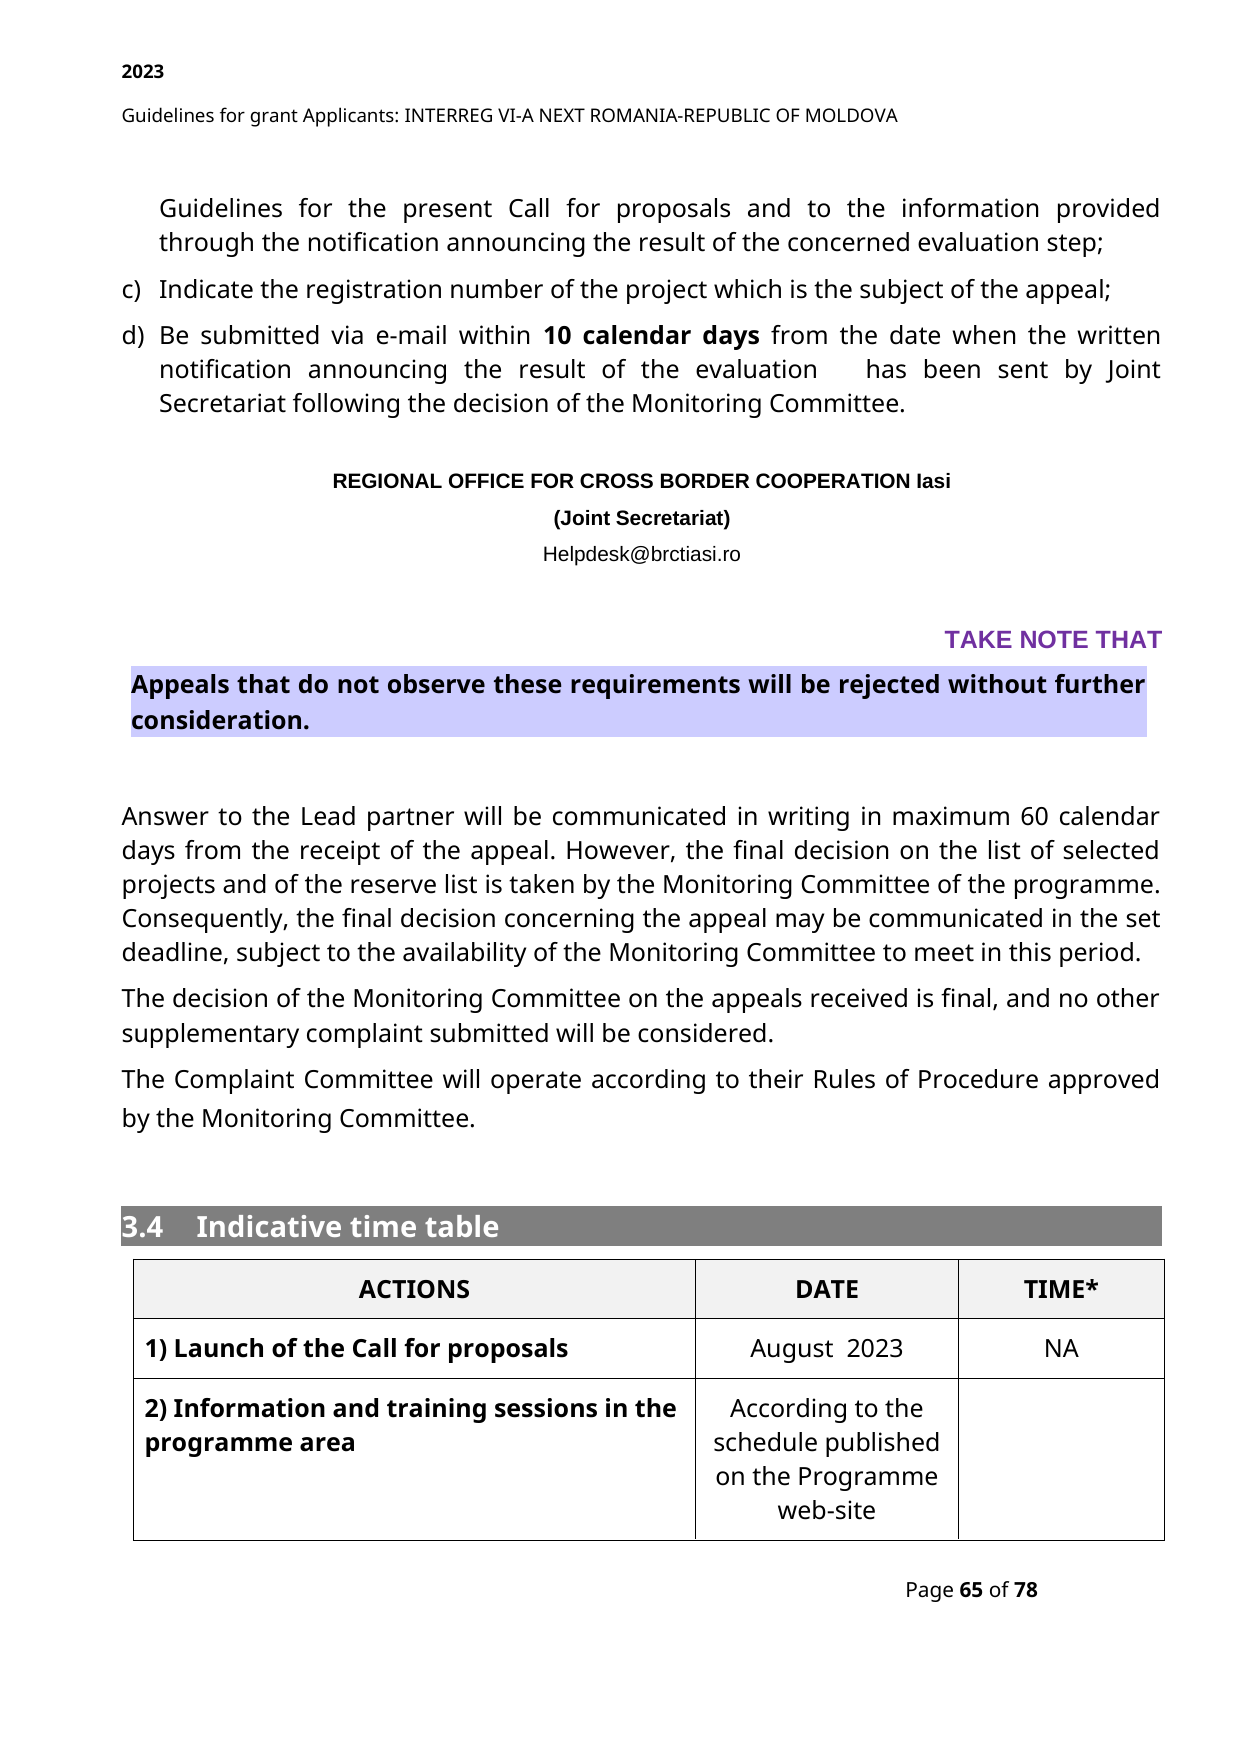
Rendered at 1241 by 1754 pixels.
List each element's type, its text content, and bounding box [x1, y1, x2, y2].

table_header ACTIONS [134, 1260, 695, 1318]
table_cell [959, 1379, 1164, 1539]
text Answer to the Lead partner will be communicated in writing in maximum 60 calendar days from the receipt of the appeal. However, the final decision on the list of selected projects and of the reserve list is taken by the Monitoring Committee of the programme. Consequently, the final decision concerning the appeal may be communicated in the set deadline, subject to the availability of the Monitoring Committee to meet in this period. [121, 798, 1162, 969]
list Be submitted via e-mail within 10 calendar days from the date when the written notification announcing the result of the evaluation has been sent by Joint Secretariat following the decision of the Monitoring Committee. [121, 318, 1162, 420]
text Helpdesk@brctiasi.ro [121, 542, 1162, 566]
text TAKE NOTE THAT [121, 625, 1162, 654]
table_cell According to the schedule published on the Programme web-site [696, 1379, 958, 1539]
text Appeals that do not observe these requirements will be rejected without further consideration. [131, 666, 1147, 737]
text 3.4 Indicative time table [121, 1206, 1162, 1246]
table_cell 2) Information and training sessions in the programme area [134, 1379, 695, 1539]
text The decision of the Monitoring Committee on the appeals received is final, and no other supplementary complaint submitted will be considered. [121, 981, 1162, 1049]
list Indicate the registration number of the project which is the subject of the appeal; [121, 271, 1162, 305]
table_cell NA [959, 1319, 1164, 1378]
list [121, 191, 1162, 259]
text REGIONAL OFFICE FOR CROSS BORDER COOPERATION Iasi [121, 469, 1162, 493]
text (Joint Secretariat) [121, 506, 1162, 529]
text The Complaint Committee will operate according to their Rules of Procedure approved by the Monitoring Committee. [121, 1062, 1162, 1135]
table_cell 1) Launch of the Call for proposals [134, 1319, 695, 1378]
table_header DATE [696, 1260, 958, 1318]
table_header TIME* [959, 1260, 1164, 1318]
table_cell August 2023 [696, 1319, 958, 1378]
